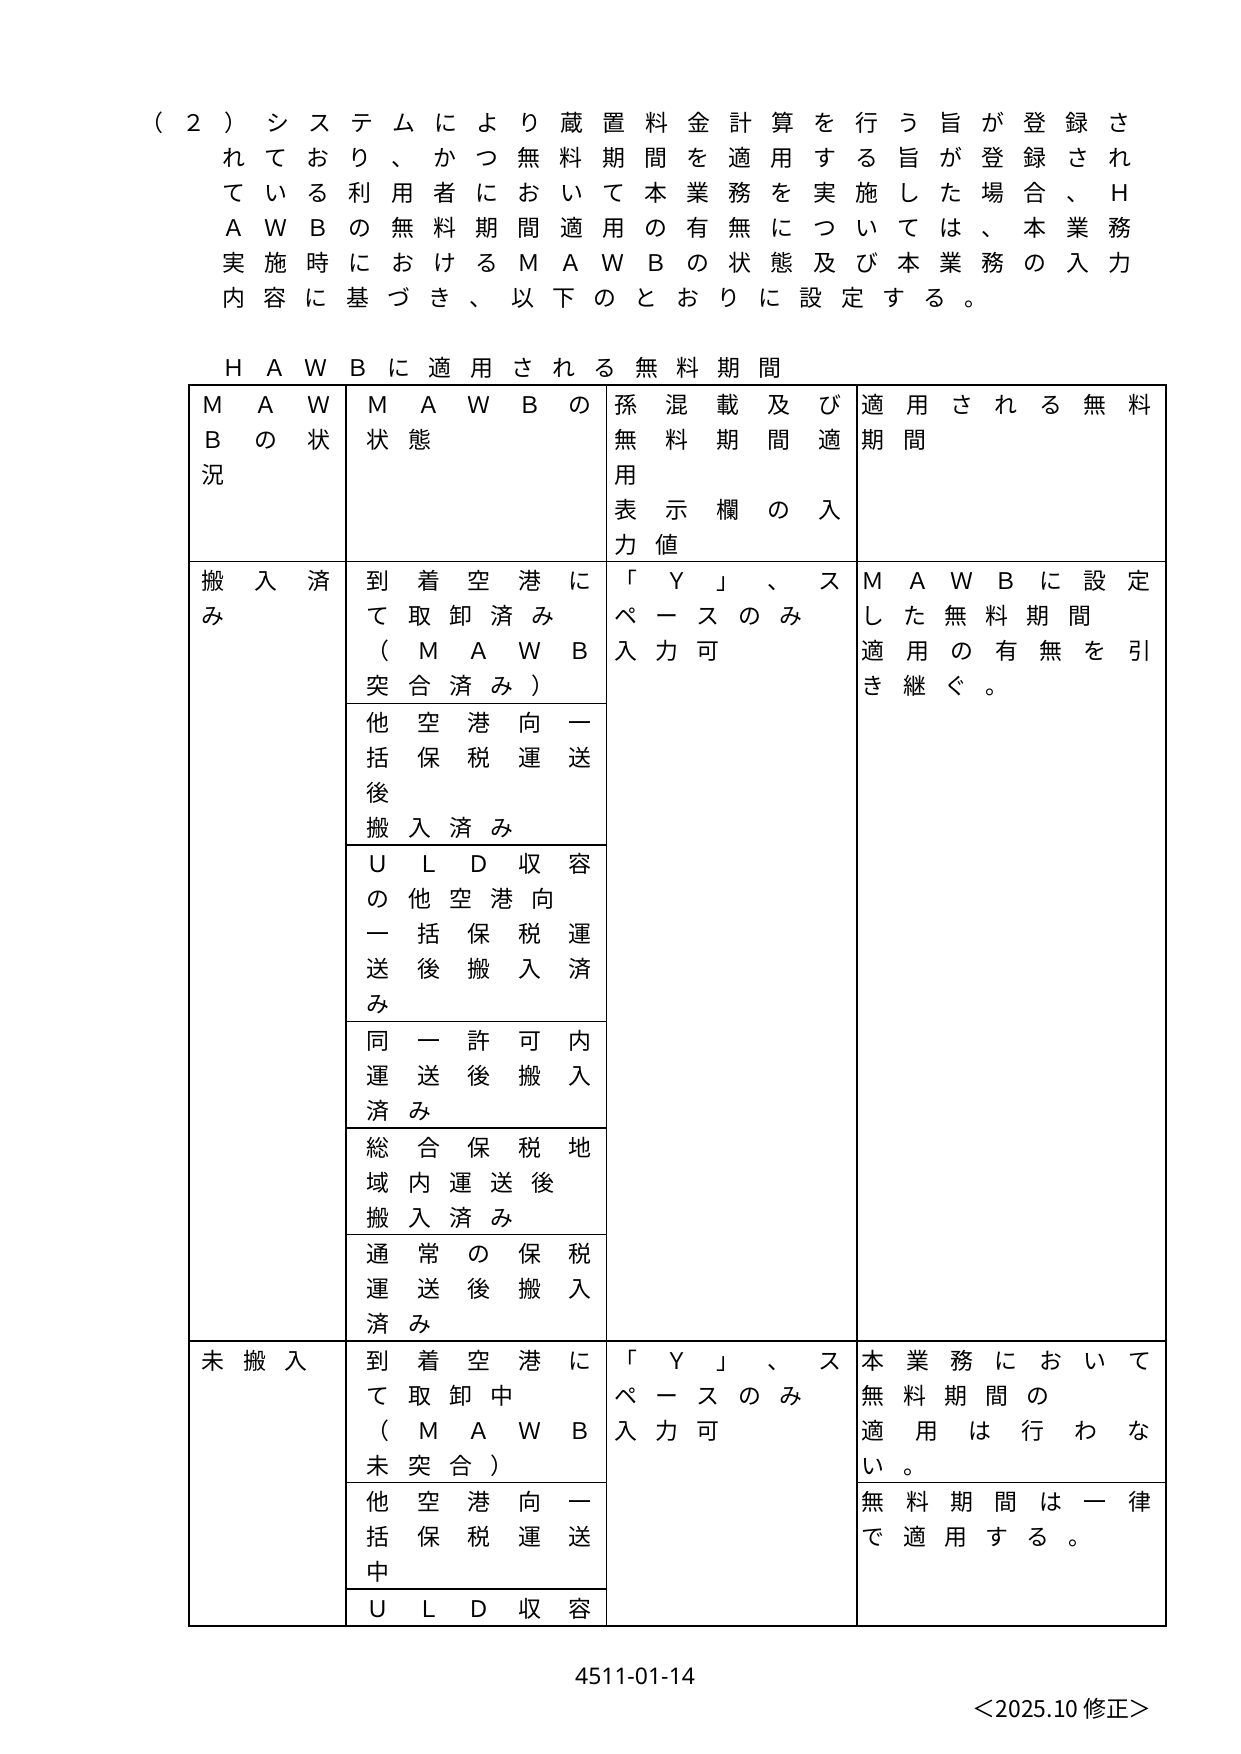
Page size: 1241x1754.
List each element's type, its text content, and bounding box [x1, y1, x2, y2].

table_cell 他空港向一括保税運送後 搬入済み [347, 704, 606, 844]
table_cell 「Ｙ」、スペースのみ 入力可 [607, 1342, 856, 1625]
table_cell ＭＡＷＢに設定した無料期間 適用の有無を引き継ぐ。 [858, 562, 1165, 1340]
table_header 孫混載及び無料期間適用 表示欄の入力値 [607, 386, 856, 561]
table_cell 無料期間は一律で適用する。 [858, 1483, 1165, 1625]
table_header ＭＡＷＢの状態 [347, 386, 606, 561]
table_cell 通常の保税運送後搬入済み [347, 1235, 606, 1340]
table_cell 総合保税地域内運送後 搬入済み [347, 1129, 606, 1234]
table_cell 他空港向一括保税運送中 [347, 1483, 606, 1588]
text （２）システムにより蔵置料金計算を行う旨が登録されており、かつ無料期間を適用する旨が登録されている利用者において本業務を実施した場合、ＨＡＷＢの無料期間適用の有無については、本業務実施時におけるＭＡＷＢの状態及び本業務の入力内容に基づき、以下のとおりに設定する。 [140, 104, 1150, 314]
table_header ＭＡＷＢの状況 [190, 386, 345, 561]
text ＨＡＷＢに適用される無料期間 [119, 349, 1150, 384]
table_cell 未搬入 [190, 1342, 345, 1625]
table_cell 本業務において無料期間の 適用は行わない。 [858, 1342, 1165, 1482]
table_header 適用される無料期間 [858, 386, 1165, 561]
table_cell 「Ｙ」、スペースのみ 入力可 [607, 562, 856, 1340]
table_cell ＵＬＤ収容の他空港向 一括保税運送中 [347, 1590, 606, 1625]
table_cell 同一許可内運送後搬入済み [347, 1022, 606, 1127]
table_cell 搬入済み [190, 562, 345, 1340]
table_cell ＵＬＤ収容の他空港向 一括保税運送後搬入済み [347, 846, 606, 1021]
table_cell 到着空港にて取卸済み （ＭＡＷＢ突合済み） [347, 562, 606, 702]
table_cell 到着空港にて取卸中 （ＭＡＷＢ未突合） [347, 1342, 606, 1482]
